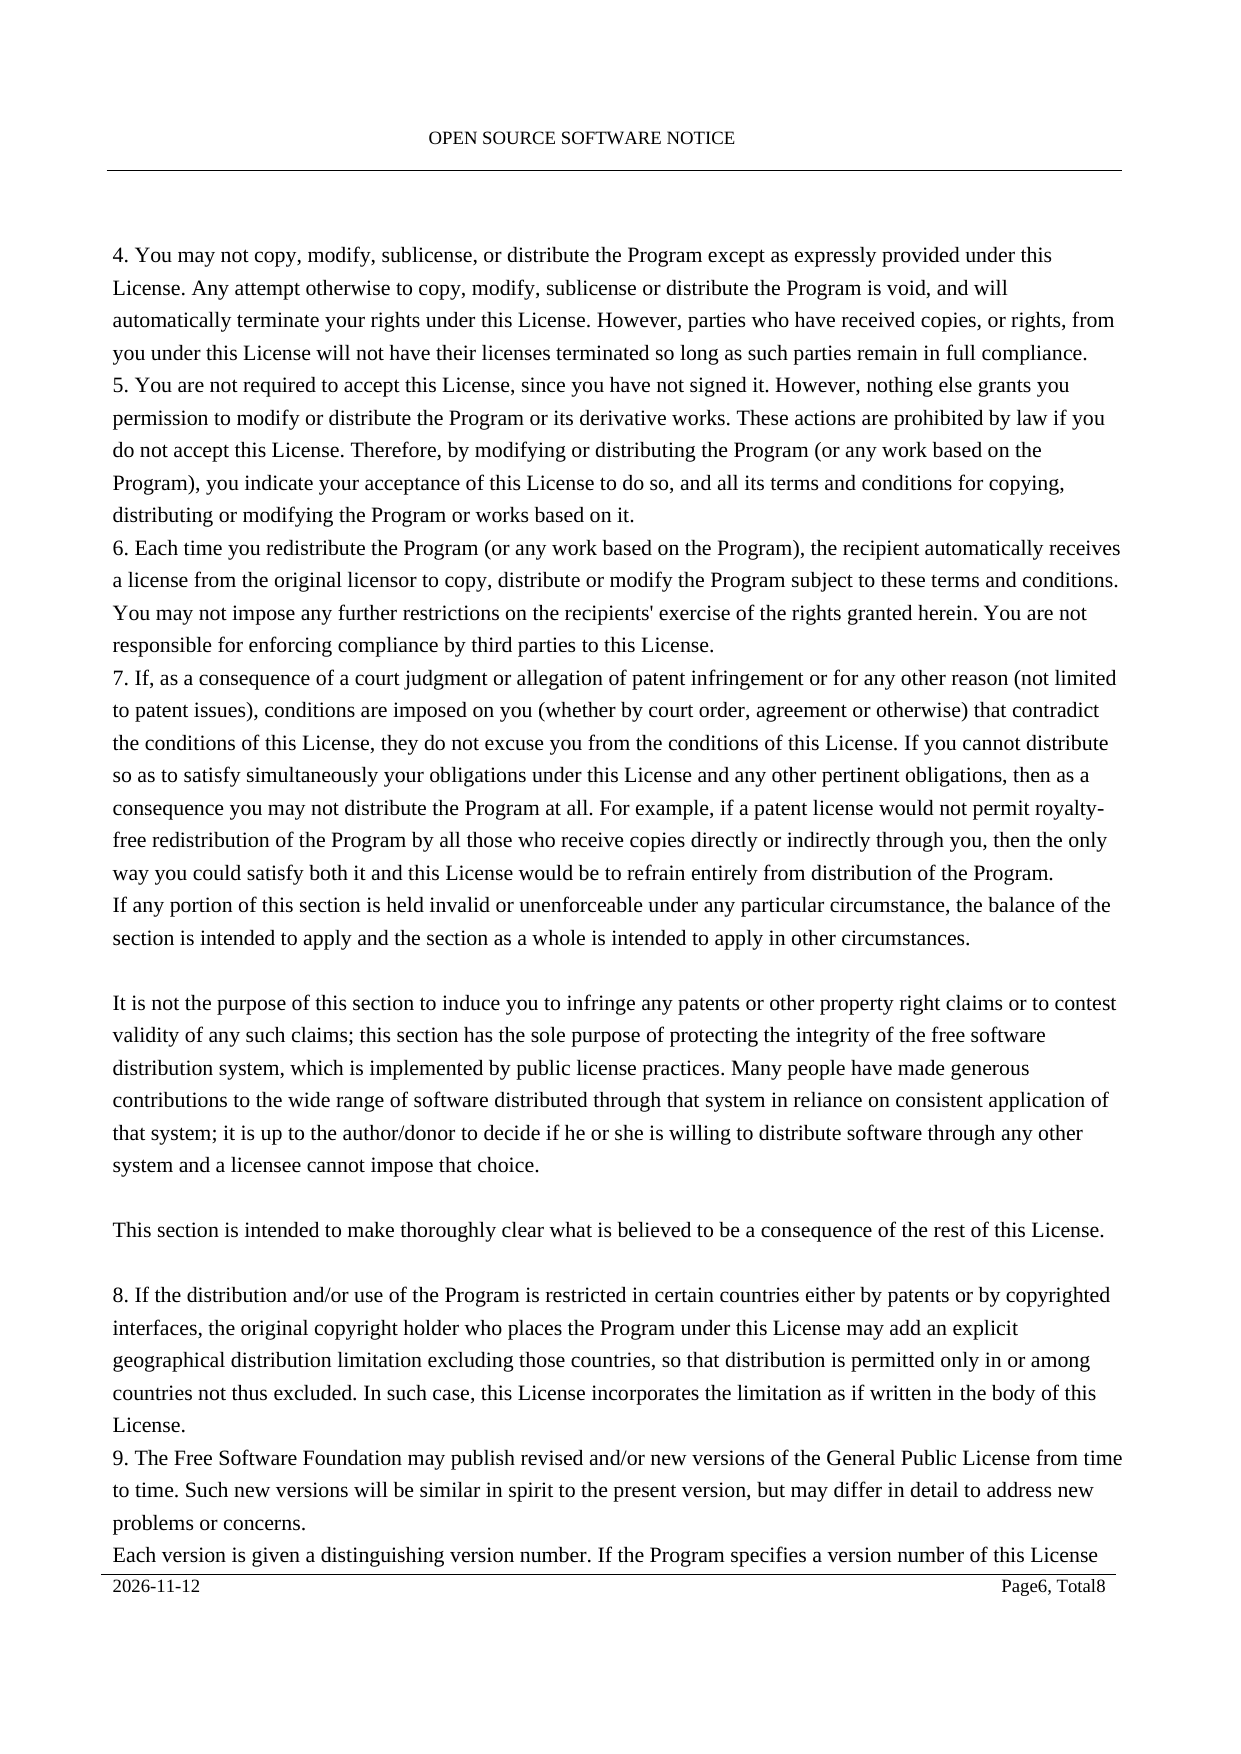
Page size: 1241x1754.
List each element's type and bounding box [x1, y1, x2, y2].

text [112, 206, 1128, 1571]
